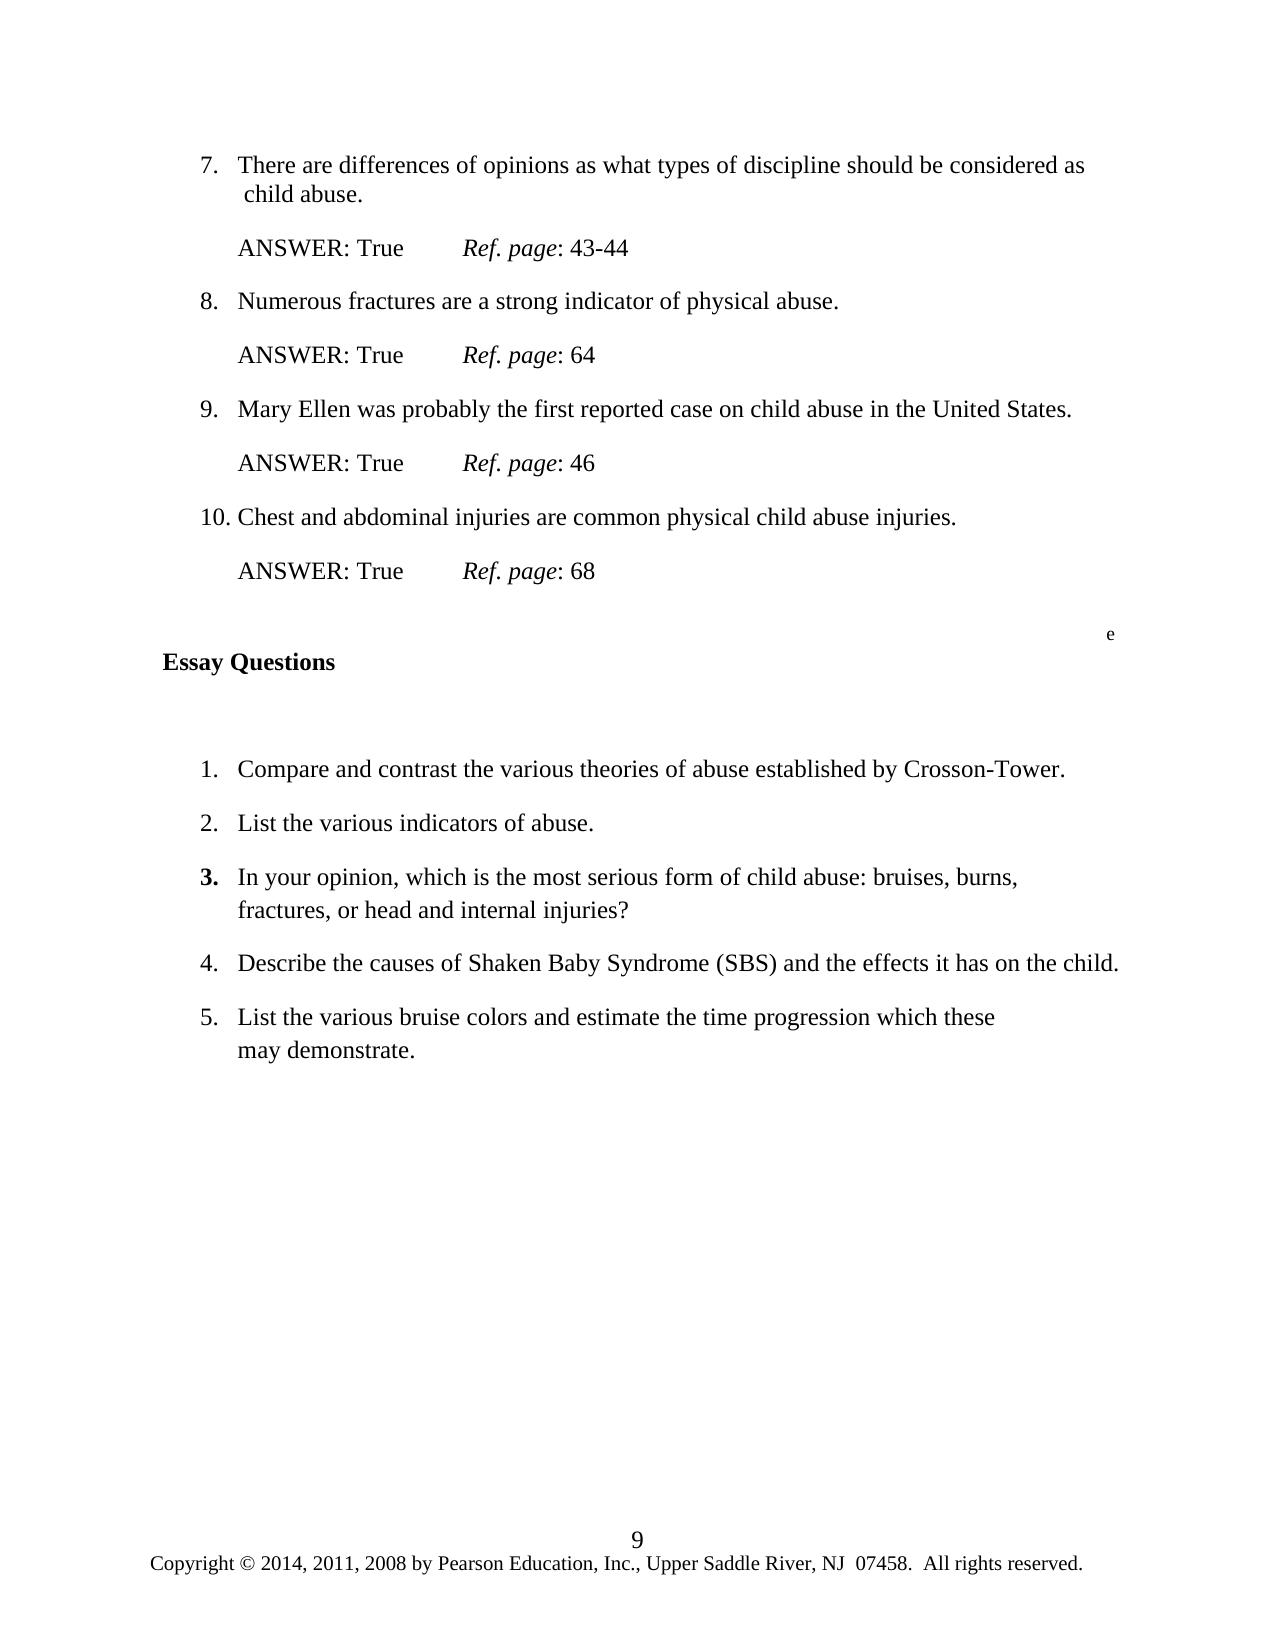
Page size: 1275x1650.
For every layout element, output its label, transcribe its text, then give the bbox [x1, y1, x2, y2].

text 1. Compare and contrast the various theories of abuse established by Crosson-Tower. [200, 754, 1127, 783]
text 4. Describe the causes of Shaken Baby Syndrome (SBS) and the effects it has on the child. [200, 948, 1127, 977]
text 5. List the various bruise colors and estimate the time progression which these may demonstrate. [200, 1002, 1026, 1064]
text e [150, 621, 1115, 644]
text ANSWER: True Ref. page: 68 [237, 556, 1127, 584]
text ANSWER: True Ref. page: 64 [237, 340, 1127, 369]
text 8. Numerous fractures are a strong indicator of physical abuse. [200, 286, 1127, 315]
text 3. In your opinion, which is the most serious form of child abuse: bruises, burns, fractures, or head and internal injuries? [200, 862, 1099, 923]
text ANSWER: True Ref. page: 43-44 [237, 233, 1127, 261]
text 7. There are differences of opinions as what types of discipline should be considered as child abuse. [200, 150, 1127, 207]
text Essay Questions [162, 647, 1127, 676]
text 9. Mary Ellen was probably the first reported case on child abuse in the . [200, 394, 1127, 423]
text 10. Chest and abdominal injuries are common physical child abuse injuries. [200, 502, 1127, 531]
text ANSWER: True Ref. page: 46 [237, 448, 1127, 477]
text 2. List the various indicators of abuse. [200, 808, 1127, 837]
